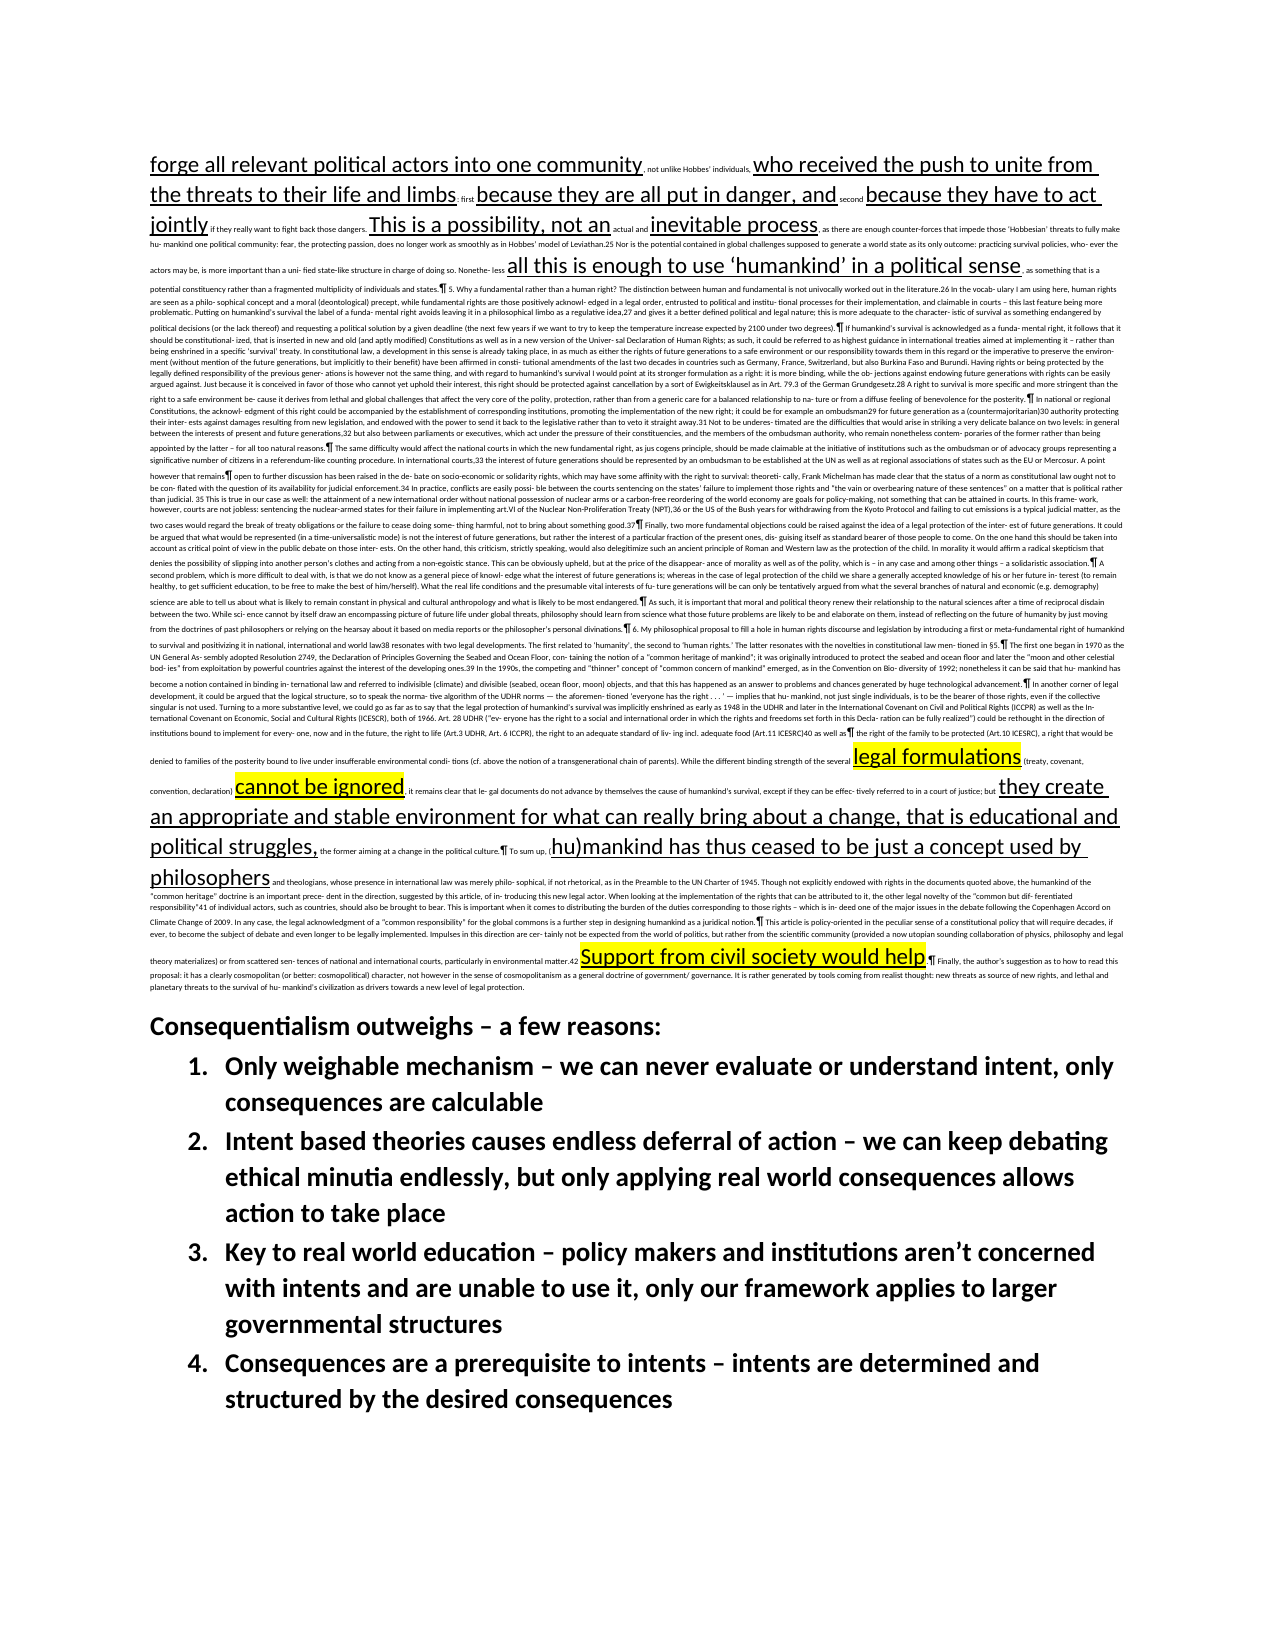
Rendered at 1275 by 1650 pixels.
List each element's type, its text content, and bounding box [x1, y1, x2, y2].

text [150, 150, 1125, 992]
subtitle Intent based theories causes endless deferral of action – we can keep debating ethical minutia endlessly, but only applying real world consequences allows action to take place [187, 1124, 1125, 1229]
subtitle Key to real world education – policy makers and institutions aren’t concerned with intents and are unable to use it, only our framework applies to larger governmental structures [187, 1236, 1125, 1340]
subtitle Consequentialism outweighs – a few reasons: [150, 1009, 1125, 1042]
subtitle Consequences are a prerequisite to intents – intents are determined and structured by the desired consequences [187, 1347, 1125, 1415]
subtitle Only weighable mechanism – we can never evaluate or understand intent, only consequences are calculable [187, 1049, 1125, 1118]
